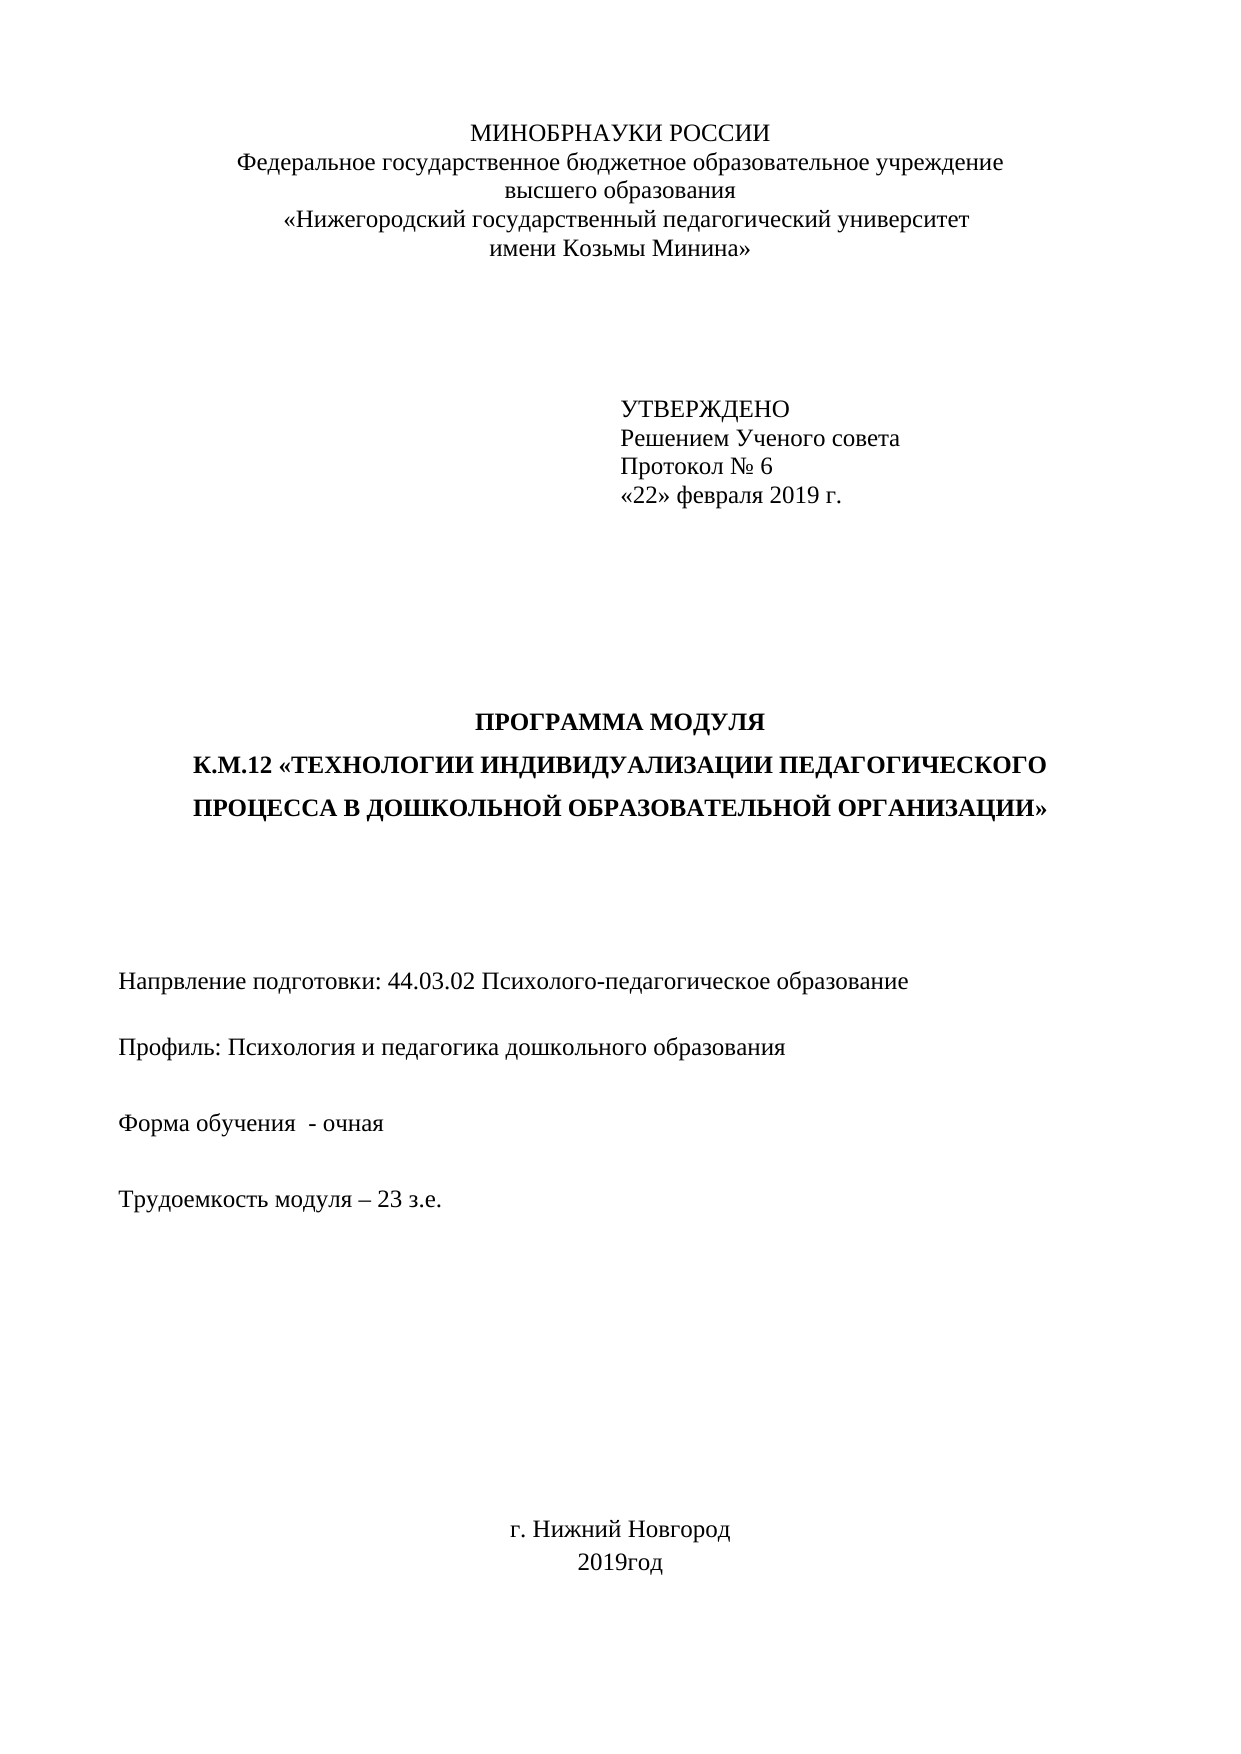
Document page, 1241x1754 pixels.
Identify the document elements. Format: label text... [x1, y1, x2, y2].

text высшего образования [118, 176, 1122, 204]
text г. Нижний Новгород [118, 1514, 1122, 1543]
text Форма обучения - очная [118, 1108, 1122, 1137]
text «Нижегородский государственный педагогический университет [118, 204, 1122, 233]
text Федеральное государственное бюджетное образовательное учреждение [118, 147, 1122, 176]
text Профиль: Психология и педагогика дошкольного образования [118, 1032, 1122, 1061]
text УТВЕРЖДЕНО [620, 394, 1122, 423]
text 2019год [118, 1547, 1122, 1576]
text «22» февраля 2019 г. [620, 480, 1122, 509]
text Решением Ученого совета [620, 423, 1122, 451]
text имени Козьмы Минина» [118, 233, 1122, 262]
text программа модуля [118, 707, 1122, 736]
text Трудоемкость модуля – 23 з.е. [118, 1184, 1122, 1213]
text МИНОБРНАУКИ РОССИИ [118, 118, 1122, 147]
text К.М.12 «Технологии индивидуализации педагогического процесса в дошкольной образовательной организации» [118, 750, 1122, 822]
text Напрвление подготовки: 44.03.02 Психолого-педагогическое образование [118, 966, 1122, 994]
text Протокол № 6 [620, 451, 1122, 480]
